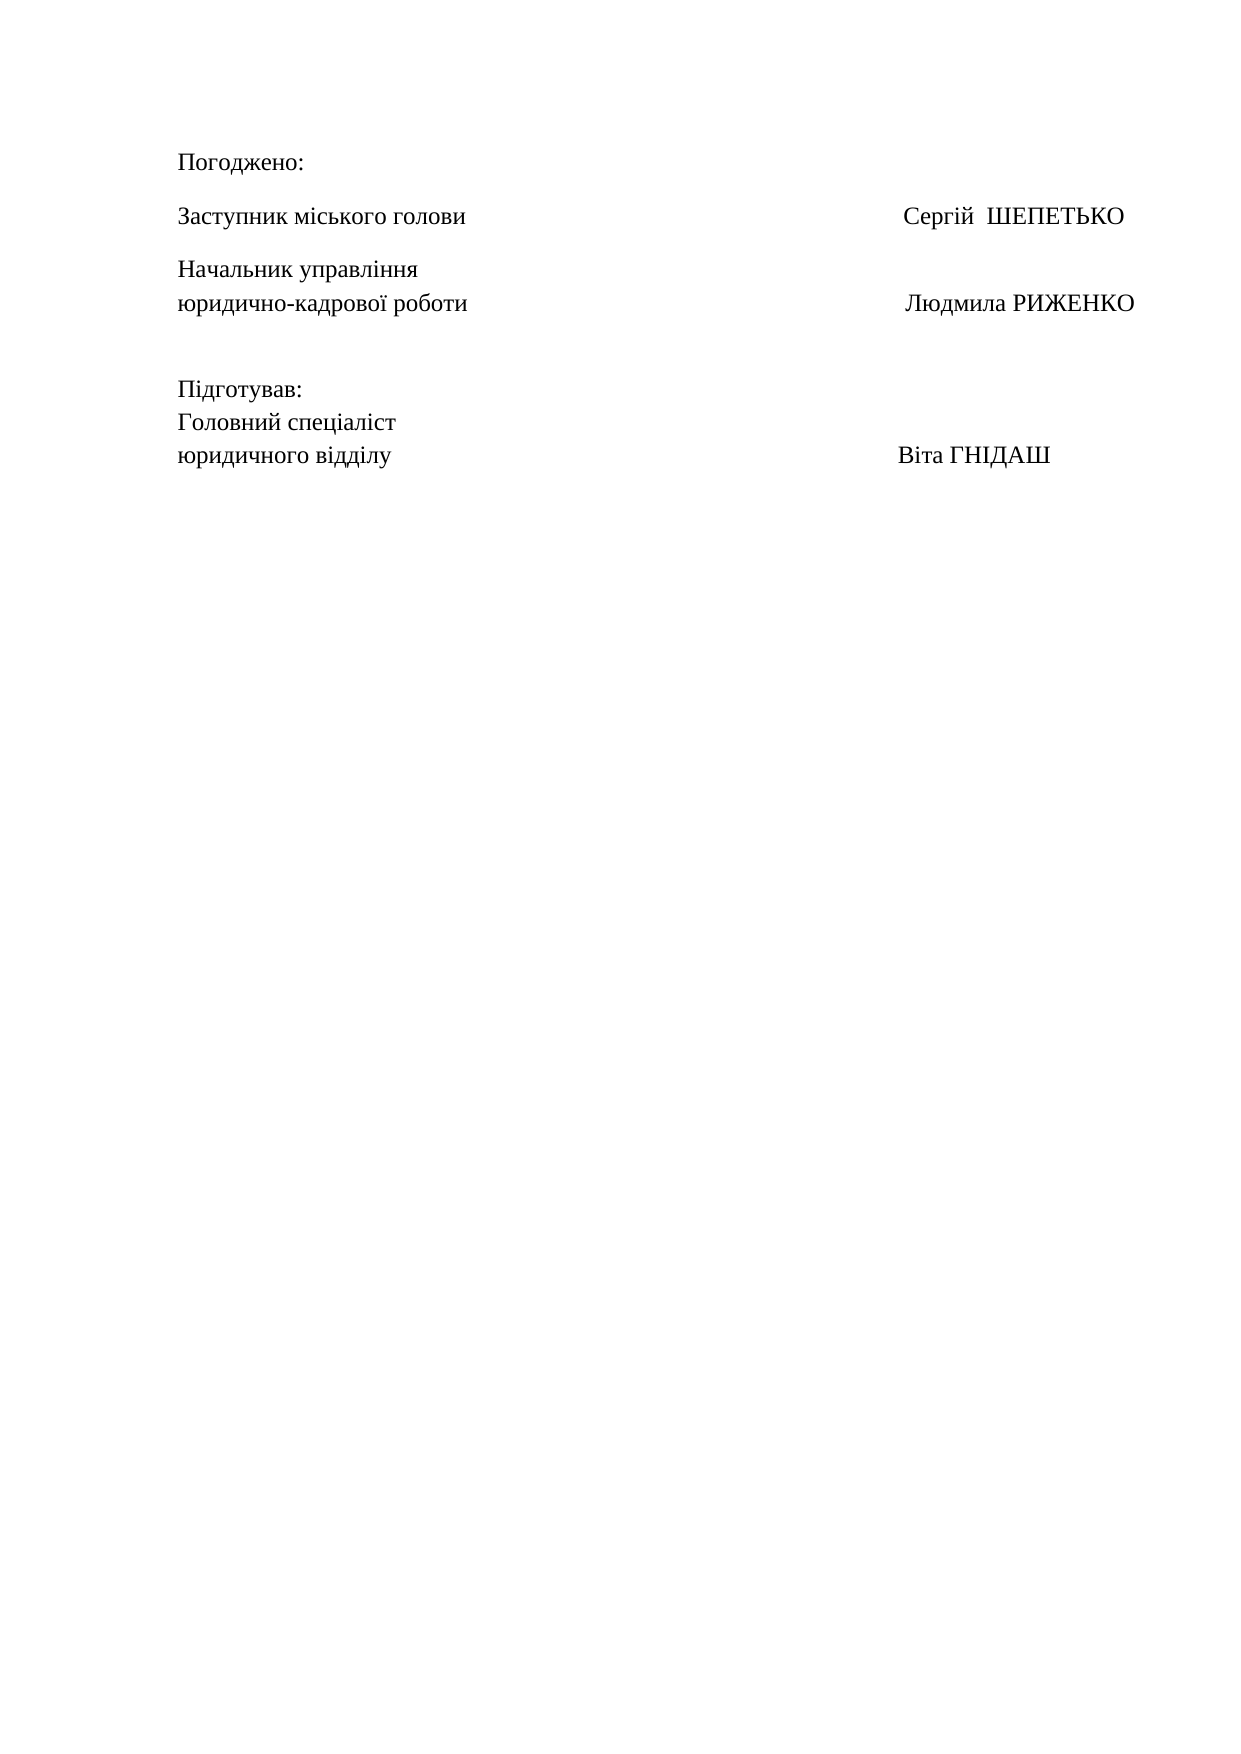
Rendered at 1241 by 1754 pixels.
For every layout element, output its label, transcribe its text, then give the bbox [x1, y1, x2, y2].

text Заступник міського голови Сергій ШЕПЕТЬКО [177, 201, 1152, 229]
text Підготував: [177, 374, 1152, 403]
text Головний спеціаліст [177, 407, 1152, 436]
text юридичного відділу Віта ГНІДАШ [177, 441, 1152, 469]
text Погоджено: [177, 147, 1152, 176]
text Начальник управління [177, 254, 1152, 283]
text юридично-кадрової роботи Людмила РИЖЕНКО [177, 288, 1152, 316]
